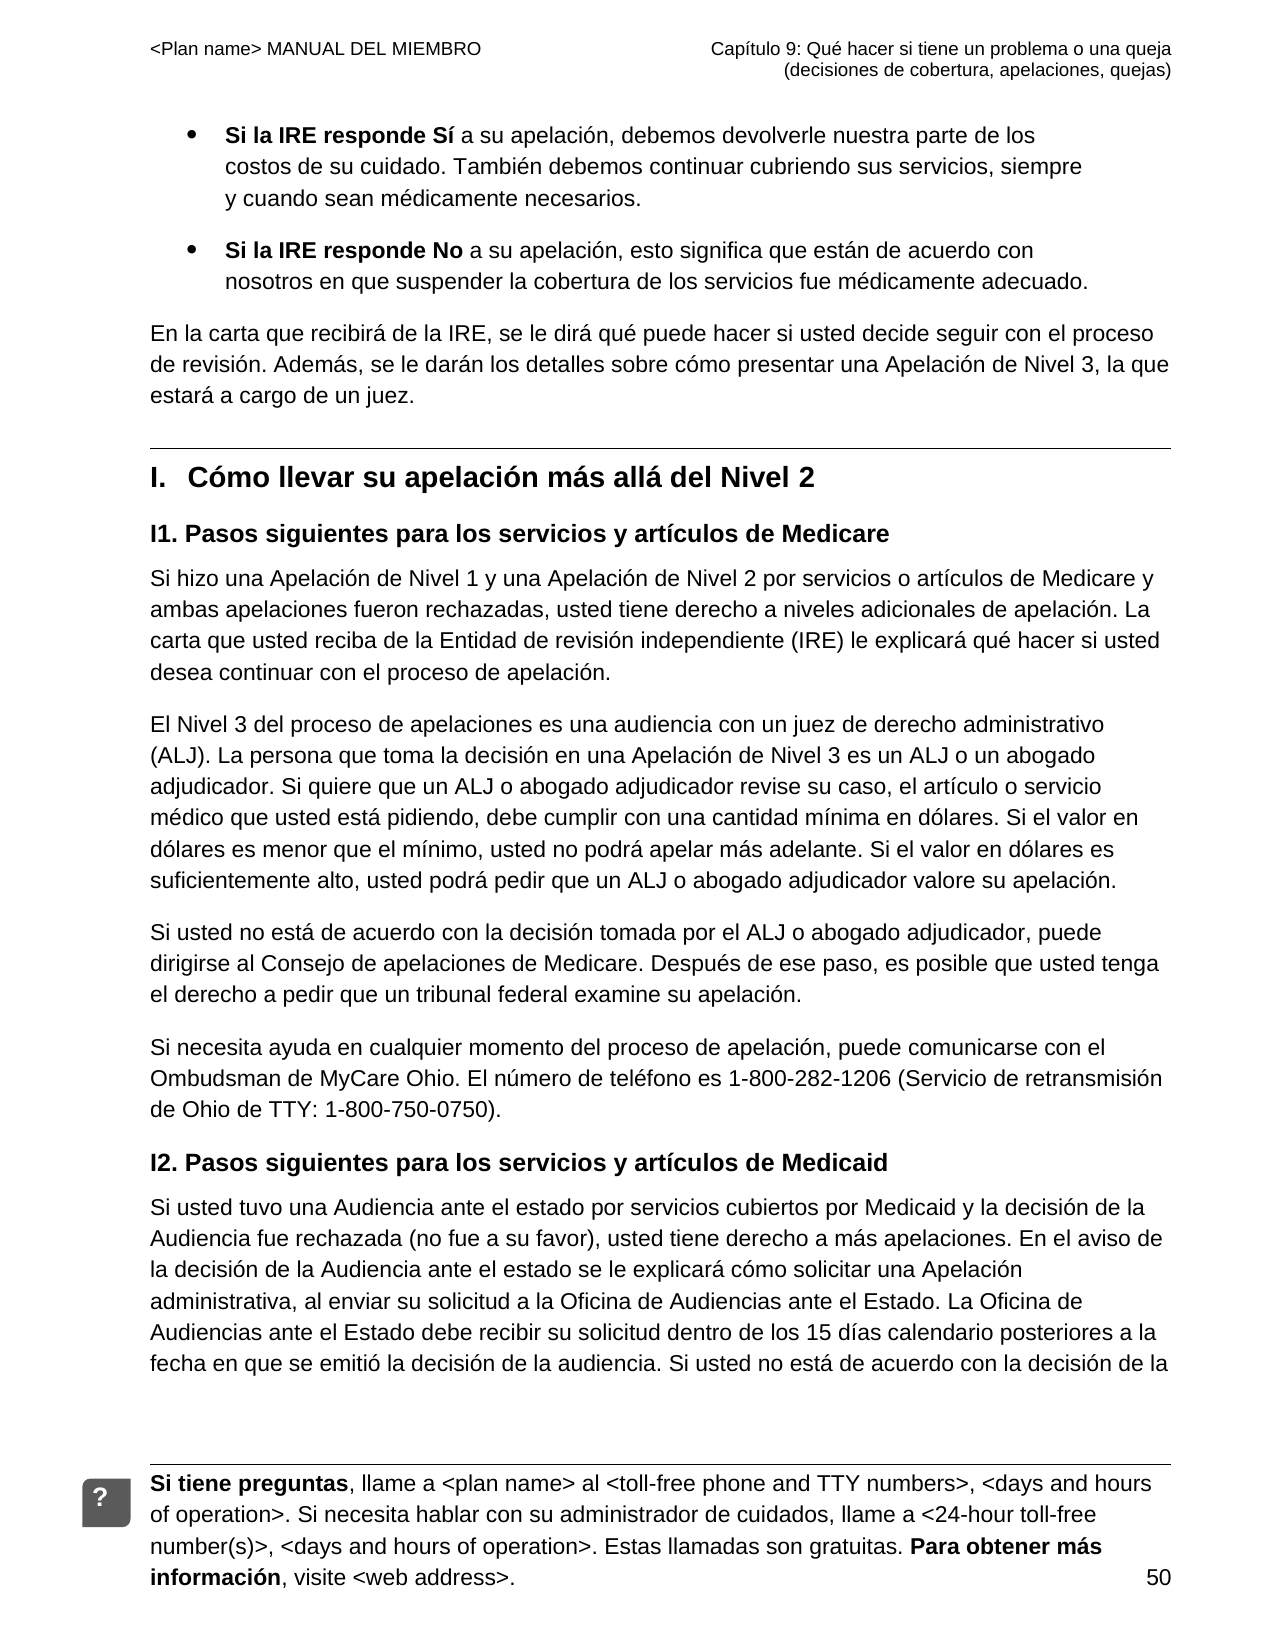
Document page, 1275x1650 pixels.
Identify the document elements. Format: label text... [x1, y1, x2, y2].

list Si la IRE responde No a su apelación, esto significa que están de acuerdo con nosotros en que suspender la cobertura de los servicios fue médicamente adecuado. [187, 233, 1096, 296]
text Si usted no está de acuerdo con la decisión tomada por el ALJ o abogado adjudicador, puede dirigirse al Consejo de apelaciones de Medicare. Después de ese paso, es posible que usted tenga el derecho a pedir que un tribunal federal examine su apelación. [150, 915, 1171, 1009]
subtitle I1. Pasos siguientes para los servicios y artículos de Medicare [150, 515, 1096, 549]
subtitle I2. Pasos siguientes para los servicios y artículos de Medicaid [150, 1144, 1096, 1178]
text En la carta que recibirá de la IRE, se le dirá qué puede hacer si usted decide seguir con el proceso de revisión. Además, se le darán los detalles sobre cómo presentar una Apelación de Nivel 3, la que estará a cargo de un juez. [150, 316, 1171, 410]
text El Nivel 3 del proceso de apelaciones es una audiencia con un juez de derecho administrativo (ALJ). La persona que toma la decisión en una Apelación de Nivel 3 es un ALJ o un abogado adjudicador. Si quiere que un ALJ o abogado adjudicador revise su caso, el artículo o servicio médico que usted está pidiendo, debe cumplir con una cantidad mínima en dólares. Si el valor en dólares es menor que el mínimo, usted no podrá apelar más adelante. Si el valor en dólares es suficientemente alto, usted podrá pedir que un ALJ o abogado adjudicador valore su apelación. [150, 707, 1171, 894]
text Si necesita ayuda en cualquier momento del proceso de apelación, puede comunicarse con el Ombudsman de MyCare Ohio. El número de teléfono es 1-800-282-1206 (Servicio de retransmisión de Ohio de TTY: 1-800-750-0750). [150, 1030, 1171, 1124]
subtitle Cómo llevar su apelación más allá del Nivel 2 [150, 449, 1171, 494]
list Si la IRE responde Sí a su apelación, debemos devolverle nuestra parte de los costos de su cuidado. También debemos continuar cubriendo sus servicios, siempre y cuando sean médicamente necesarios. [187, 118, 1096, 212]
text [150, 1190, 1171, 1378]
text Si hizo una Apelación de Nivel 1 y una Apelación de Nivel 2 por servicios o artículos de Medicare y ambas apelaciones fueron rechazadas, usted tiene derecho a niveles adicionales de apelación. La carta que usted reciba de la Entidad de revisión independiente (IRE) le explicará qué hacer si usted desea continuar con el proceso de apelación. [150, 561, 1171, 686]
